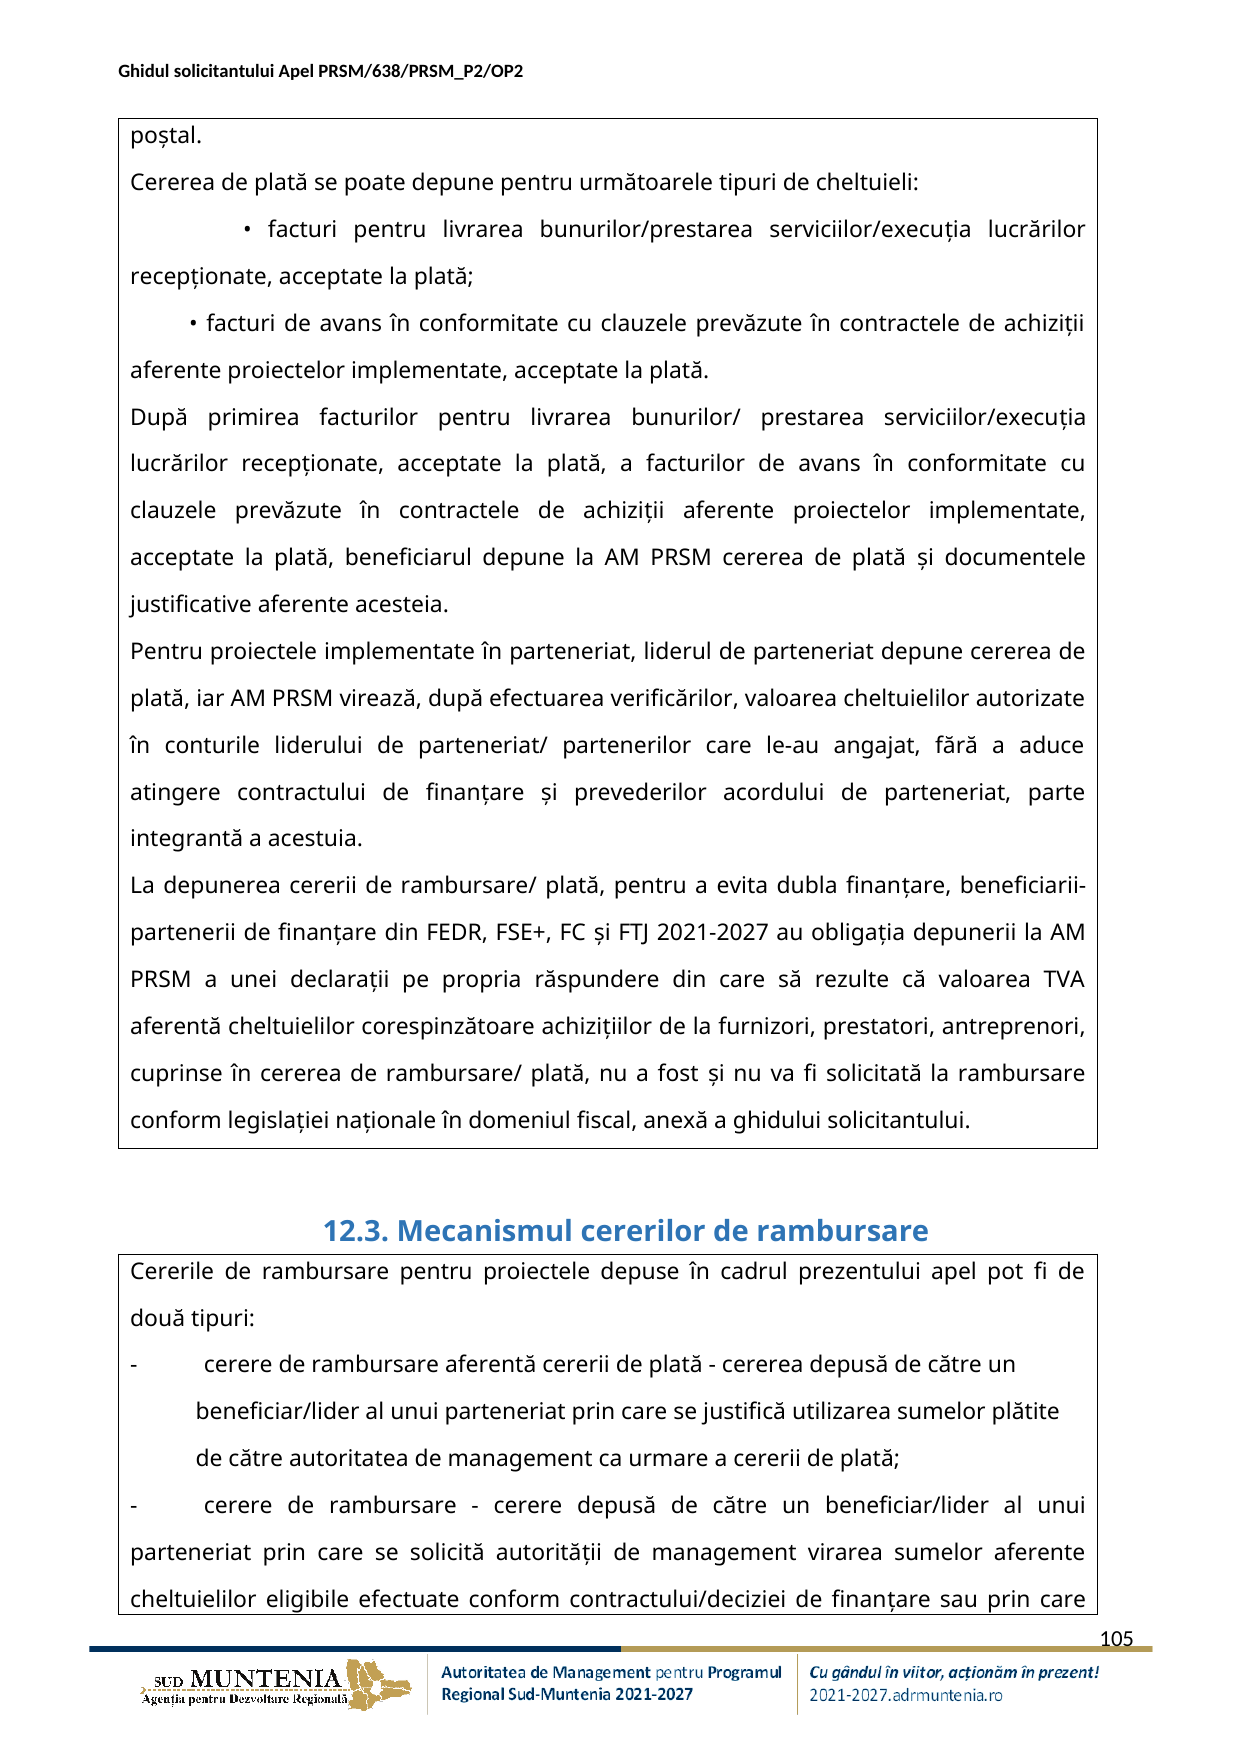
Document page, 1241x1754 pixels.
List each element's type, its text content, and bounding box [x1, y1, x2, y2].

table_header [119, 1255, 1097, 1614]
subtitle 12.3. Mecanismul cererilor de rambursare [118, 1211, 1134, 1250]
picture [89, 1646, 1153, 1715]
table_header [119, 119, 1097, 1148]
